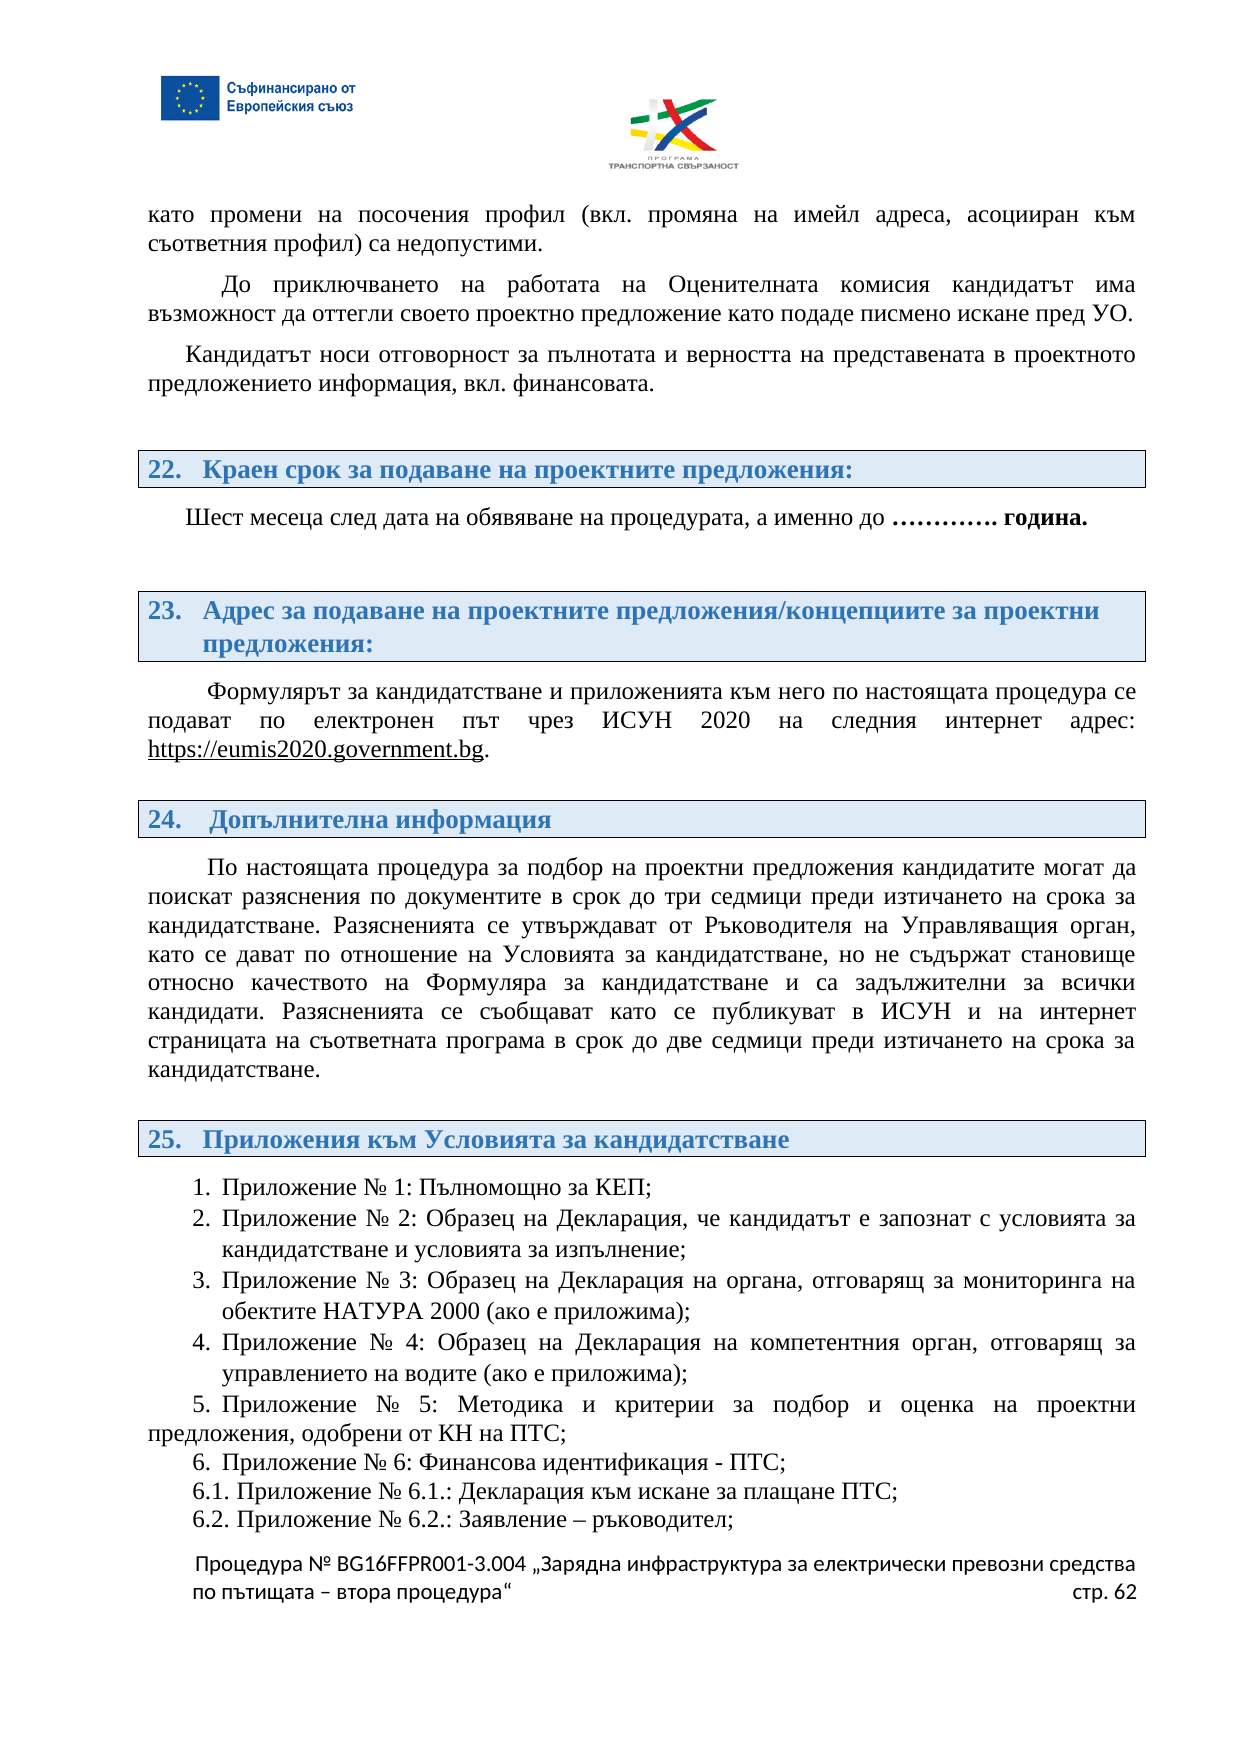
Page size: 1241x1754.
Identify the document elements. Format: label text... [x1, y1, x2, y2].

list Формулярът за кандидатстване и приложенията към него по настоящата процедура се подават по електронен път чрез ИСУН 2020 на следния интернет адрес: https://eumis2020.government.bg. [148, 676, 1137, 763]
text До приключването на работата на Оценителната комисия кандидатът има възможност да оттегли своето проектно предложение като подаде писмено искане пред УО. [148, 269, 1137, 326]
text Кандидатът носи отговорност за пълнотата и верността на представената в проектното предложението информация, вкл. финансовата. [148, 339, 1137, 396]
list Приложение № 5: Методика и критерии за подбор и оценка на проектни предложения, одобрени от КН на ПТС; [148, 1389, 1137, 1447]
list Приложение № 3: Образец на Декларация на органа, отговарящ за мониторинга на обектите НАТУРА 2000 (ако е приложима); [192, 1265, 1137, 1325]
list Приложение № 6: Финансова идентификация - ПТС; [192, 1447, 1137, 1476]
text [148, 199, 1137, 256]
list Приложение № 6.1.: Декларация към искане за плащане ПТС; [192, 1476, 1137, 1504]
subtitle Адрес за подаване на проектните предложения/концепциите за проектни предложения: [139, 592, 1145, 661]
list Приложение № 1: Пълномощно за КЕП; [192, 1172, 1137, 1201]
subtitle Краен срок за подаване на проектните предложения: [139, 451, 1145, 487]
list Шест месеца след дата на обявяване на процедурата, а именно до …………. година. [148, 502, 1137, 531]
picture [158, 73, 368, 123]
list По настоящата процедура за подбор на проектни предложения кандидатите могат да поискат разяснения по документите в срок до три седмици преди изтичането на срока за кандидатстване. Разясненията се утвърждават от Ръководителя на Управляващия орган, като се дават по отношение на Условията за кандидатстване, но не съдържат становище относно качеството на Формуляра за кандидатстване и са задължителни за всички кандидати. Разясненията се съобщават като се публикуват в ИСУН и на интернет страницата на съответната програма в срок до две седмици преди изтичането на срока за кандидатстване. [148, 852, 1137, 1082]
subtitle Допълнителна информация [139, 801, 1145, 837]
list Приложение № 2: Образец на Декларация, че кандидатът е запознат с условията за кандидатстване и условията за изпълнение; [192, 1203, 1137, 1263]
list Приложение № 6.2.: Заявление – ръководител; [192, 1504, 1137, 1533]
list Приложение № 4: Образец на Декларация на компетентния орган, отговарящ за управлението на водите (ако е приложима); [192, 1327, 1137, 1387]
subtitle Приложения към Условията за кандидатстване [139, 1121, 1145, 1156]
